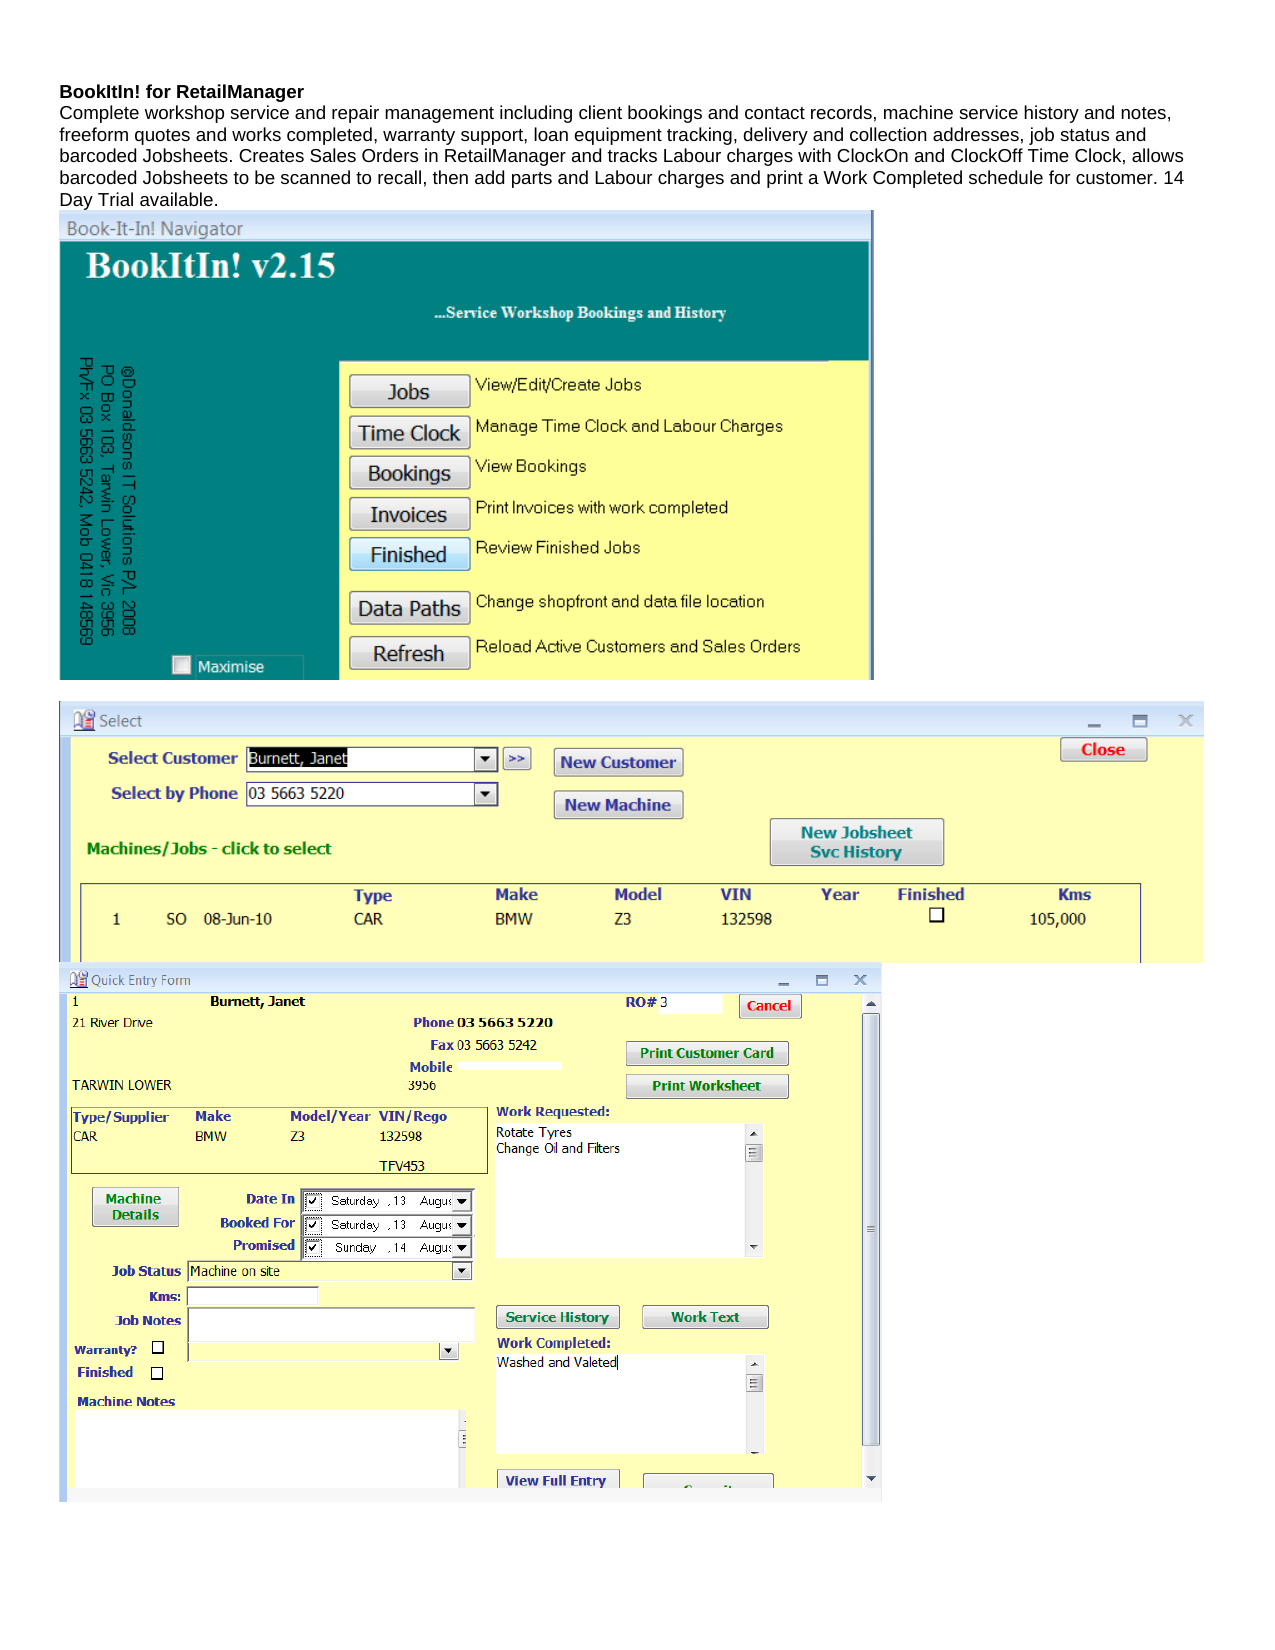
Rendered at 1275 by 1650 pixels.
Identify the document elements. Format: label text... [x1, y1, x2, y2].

picture [59, 210, 874, 680]
text Complete workshop service and repair management including client bookings and contact records, machine service history and notes, freeform quotes and works completed, warranty support, loan equipment tracking, delivery and collection addresses, job status and barcoded Jobsheets. Creates Sales Orders in RetailManager and tracks Labour charges with ClockOn and ClockOff Time Clock, allows barcoded Jobsheets to be scanned to recall, then add parts and Labour charges and print a Work Completed schedule for customer. 14 Day Trial available. [59, 102, 1216, 210]
text BookItIn! for RetailManager [59, 81, 1216, 102]
picture [59, 701, 1204, 1502]
